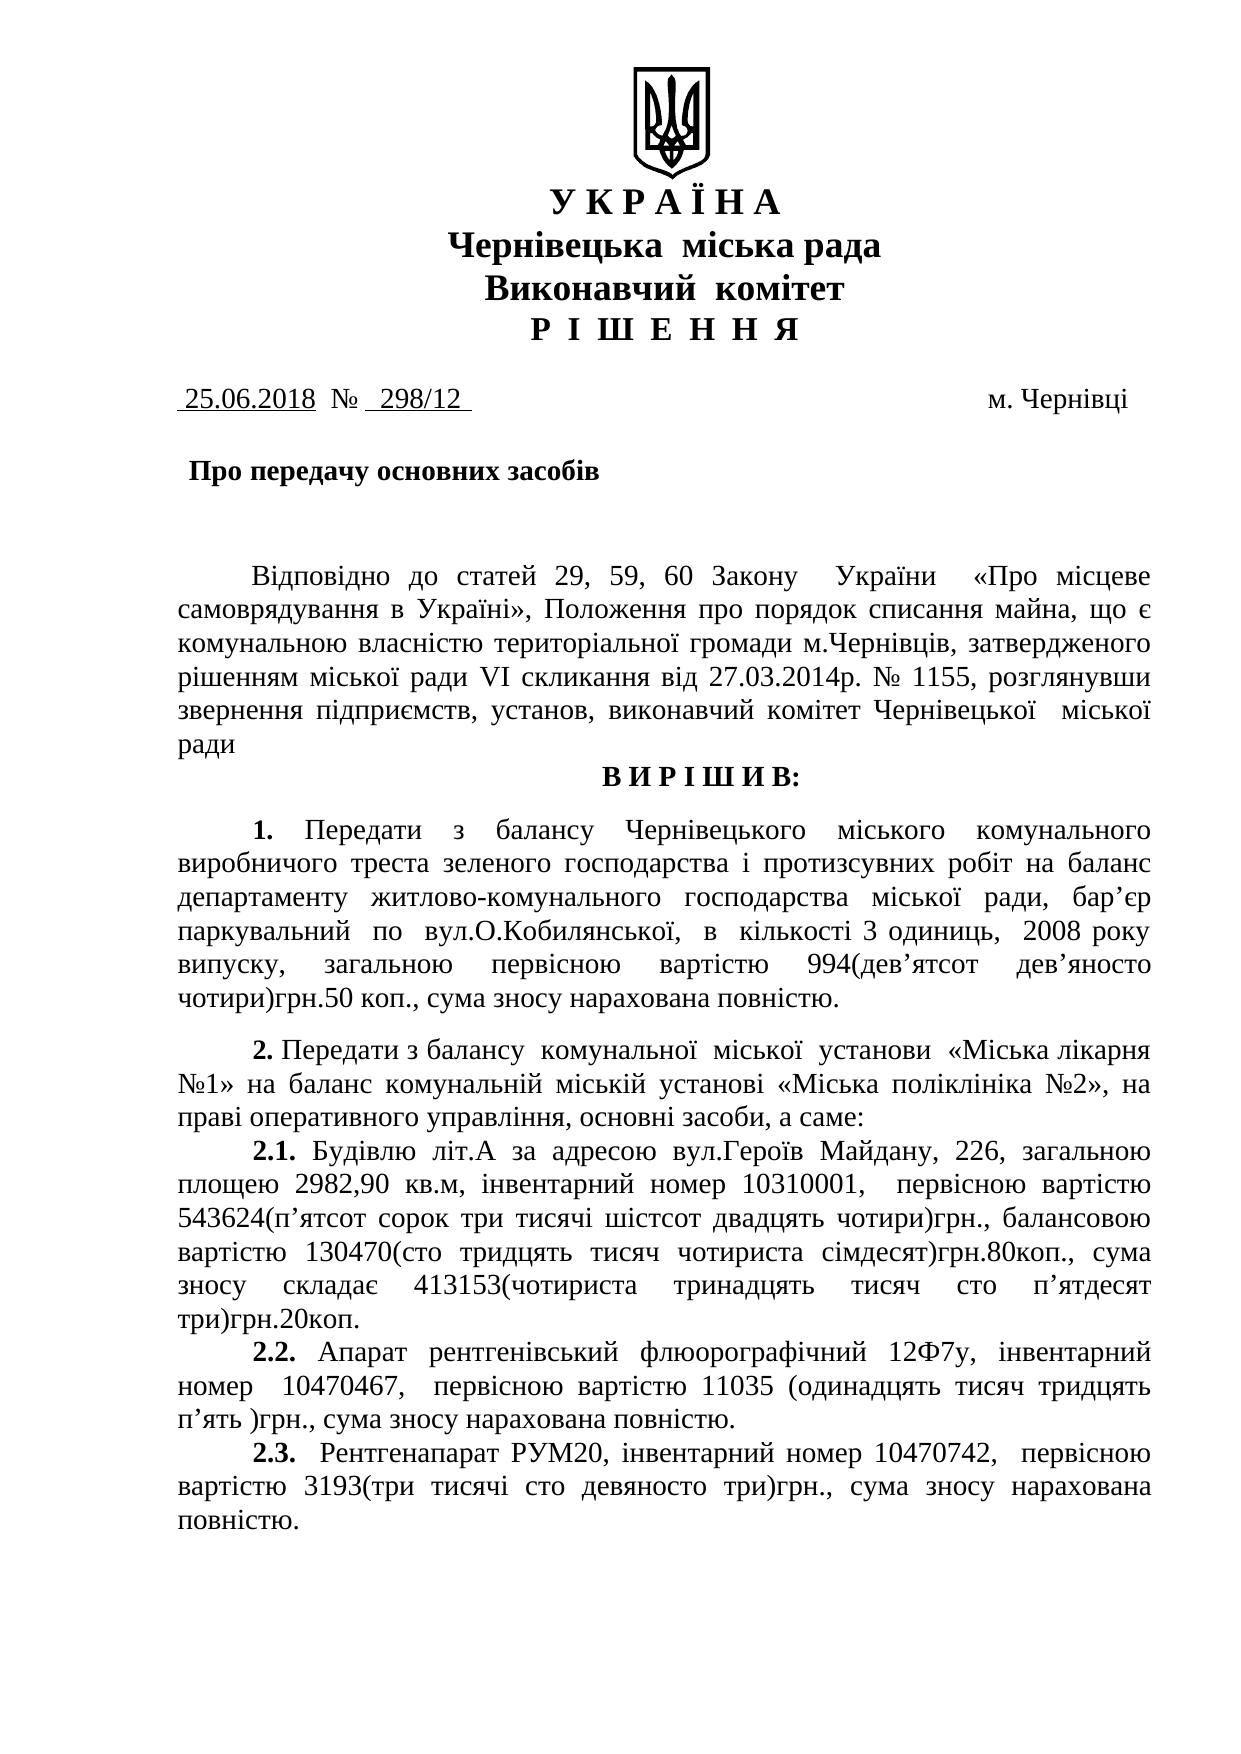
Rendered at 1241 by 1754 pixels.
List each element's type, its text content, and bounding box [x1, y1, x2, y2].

text У К Р А Ї Н А [177, 179, 1152, 223]
text 1. Передати з балансу Чернівецького міського комунального виробничого треста зеленого господарства і протизсувних робіт на баланс департаменту житлово-комунального господарства міської ради, бар’єр паркувальний по вул.О.Кобилянської, в кількості 3 одиниць, 2008 року випуску, загальною первісною вартістю 994(дев’ятсот дев’яносто чотири)грн.50 коп., сума зносу нарахована повністю. [177, 812, 1152, 1013]
text 25.06.2018 № 298/12 м. Чернівці [177, 381, 1152, 414]
text Чернівецька міська рада [177, 223, 1152, 266]
table_header Про передачу основних засобів [177, 453, 611, 520]
text 2. Передати з балансу комунальної міської установи «Міська лікарня №1» на баланс комунальній міській установі «Міська поліклініка №2», на праві оперативного управління, основні засоби, а саме: [177, 1032, 1152, 1133]
subtitle Р І Ш Е Н Н Я [177, 309, 1152, 347]
text Відповідно до статей 29, 59, 60 Закону України «Про місцеве самоврядування в Україні», Положення про порядок списання майна, що є комунальною власністю територіальної громади м.Чернівців, затвердженого рішенням міської ради VI скликання від 27.03.2014р. № 1155, розглянувши звернення підприємств, установ, виконавчий комітет Чернівецької міської ради [177, 558, 1152, 759]
text В И Р І Ш И В: [177, 759, 1152, 793]
text 2.1. Будівлю літ.А за адресою вул.Героїв Майдану, 226, загальною площею 2982,90 кв.м, інвентарний номер 10310001, первісною вартістю 543624(п’ятсот сорок три тисячі шістсот двадцять чотири)грн., балансовою вартістю 130470(сто тридцять тисяч чотириста сімдесят)грн.80коп., сума зносу складає 413153(чотириста тринадцять тисяч сто п’ятдесят три)грн.20коп. [177, 1133, 1152, 1334]
subtitle Виконавчий комітет [177, 266, 1152, 309]
text 2.2. Апарат рентгенівський флюорографічний 12Ф7у, інвентарний номер 10470467, первісною вартістю 11035 (одинадцять тисяч тридцять п’ять )грн., сума зносу нарахована повністю. [177, 1334, 1152, 1435]
text 2.3. Рентгенапарат РУМ20, інвентарний номер 10470742, первісною вартістю 3193(три тисячі сто девяносто три)грн., сума зносу нарахована повністю. [177, 1435, 1152, 1536]
